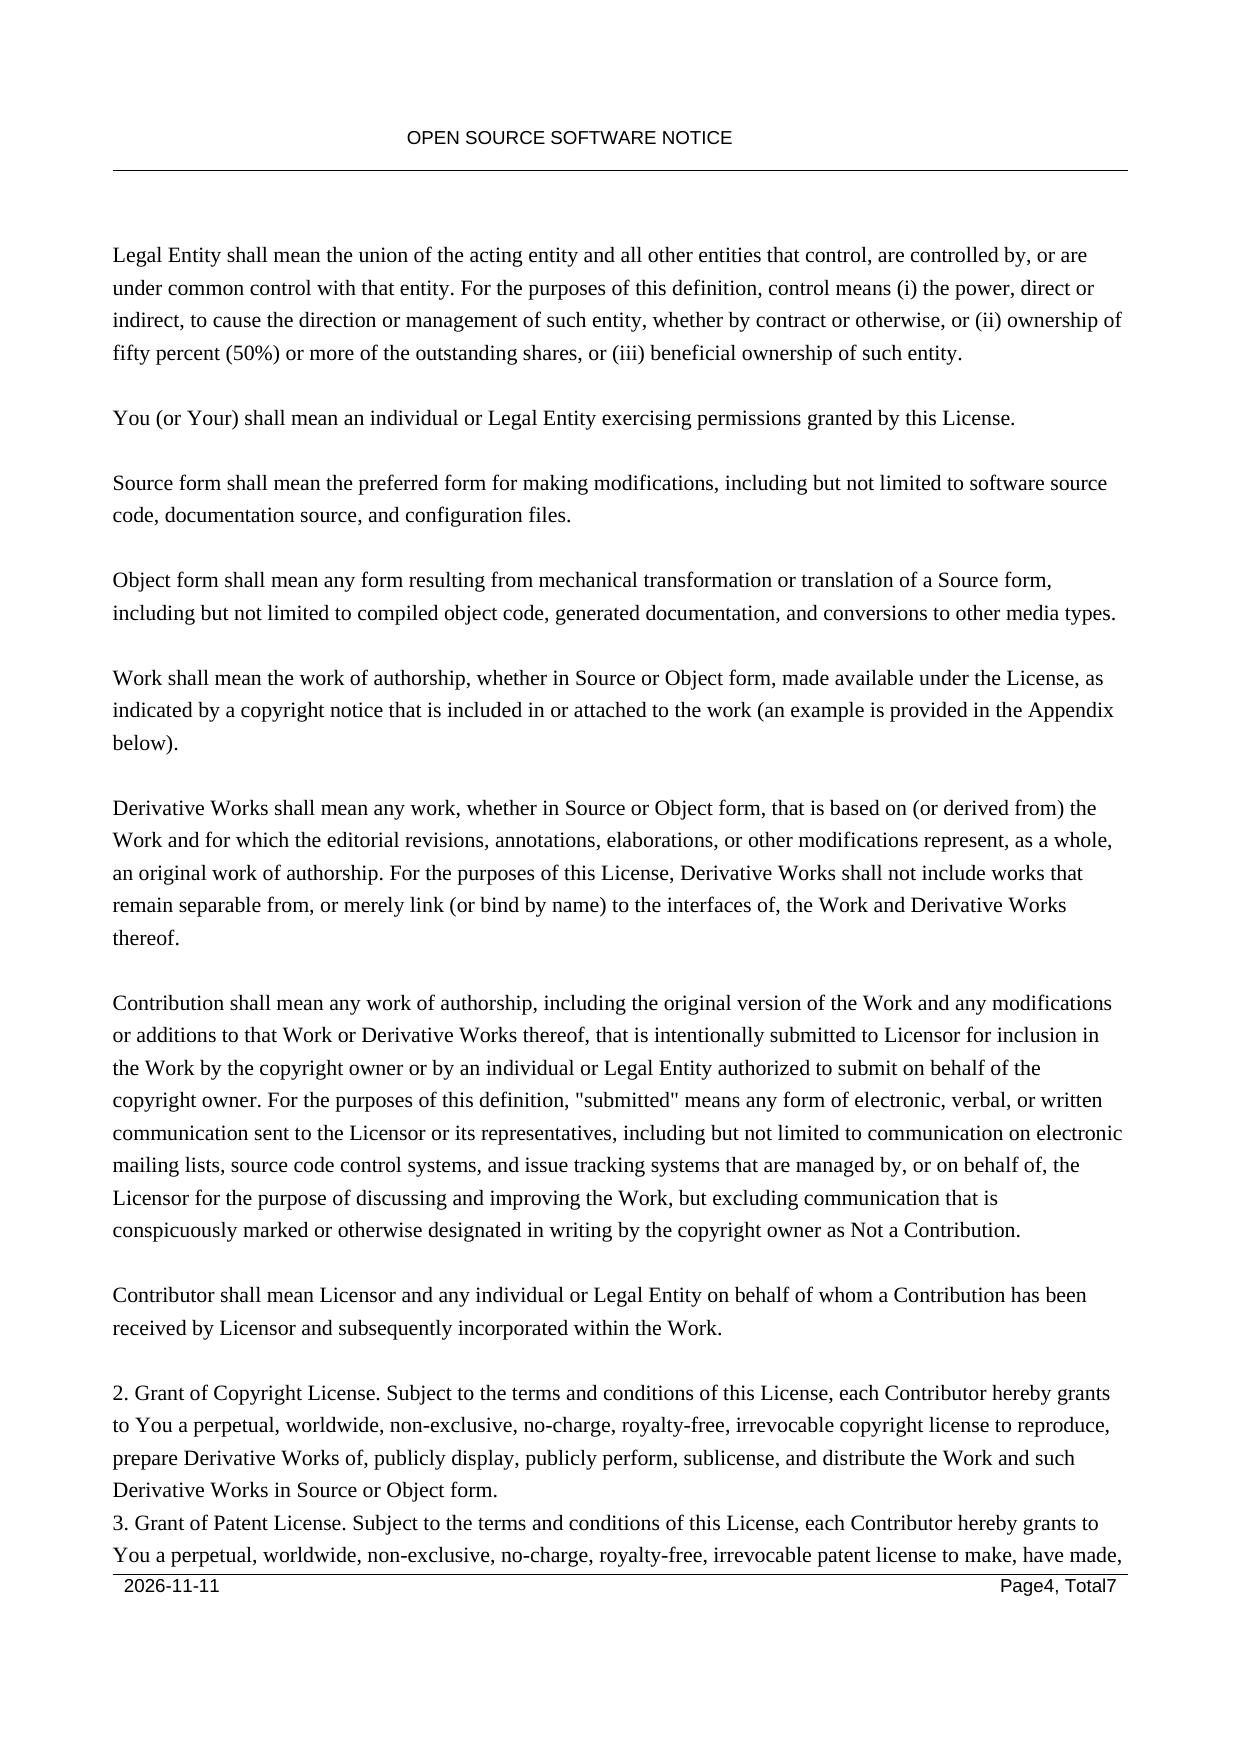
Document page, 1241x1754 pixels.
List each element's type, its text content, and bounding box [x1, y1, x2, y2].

text Contributor shall mean Licensor and any individual or Legal Entity on behalf of whom a Contribution has been received by Licensor and subsequently incorporated within the Work. [112, 1279, 1128, 1344]
text Work shall mean the work of authorship, whether in Source or Object form, made available under the License, as indicated by a copyright notice that is included in or attached to the work (an example is provided in the Appendix below). [112, 661, 1128, 759]
text 2. Grant of Copyright License. Subject to the terms and conditions of this License, each Contributor hereby grants to You a perpetual, worldwide, non-exclusive, no-charge, royalty-free, irrevocable copyright license to reproduce, prepare Derivative Works of, publicly display, publicly perform, sublicense, and distribute the Work and such Derivative Works in Source or Object form. [112, 1376, 1128, 1506]
text Contribution shall mean any work of authorship, including the original version of the Work and any modifications or additions to that Work or Derivative Works thereof, that is intentionally submitted to Licensor for inclusion in the Work by the copyright owner or by an individual or Legal Entity authorized to submit on behalf of the copyright owner. For the purposes of this definition, "submitted" means any form of electronic, verbal, or written communication sent to the Licensor or its representatives, including but not limited to communication on electronic mailing lists, source code control systems, and issue tracking systems that are managed by, or on behalf of, the Licensor for the purpose of discussing and improving the Work, but excluding communication that is conspicuously marked or otherwise designated in writing by the copyright owner as Not a Contribution. [112, 986, 1128, 1246]
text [112, 1506, 1128, 1571]
text You (or Your) shall mean an individual or Legal Entity exercising permissions granted by this License. [112, 401, 1128, 434]
text Object form shall mean any form resulting from mechanical transformation or translation of a Source form, including but not limited to compiled object code, generated documentation, and conversions to other media types. [112, 564, 1128, 629]
text Source form shall mean the preferred form for making modifications, including but not limited to software source code, documentation source, and configuration files. [112, 466, 1128, 531]
text Derivative Works shall mean any work, whether in Source or Object form, that is based on (or derived from) the Work and for which the editorial revisions, annotations, elaborations, or other modifications represent, as a whole, an original work of authorship. For the purposes of this License, Derivative Works shall not include works that remain separable from, or merely link (or bind by name) to the interfaces of, the Work and Derivative Works thereof. [112, 791, 1128, 954]
text Legal Entity shall mean the union of the acting entity and all other entities that control, are controlled by, or are under common control with that entity. For the purposes of this definition, control means (i) the power, direct or indirect, to cause the direction or management of such entity, whether by contract or otherwise, or (ii) ownership of fifty percent (50%) or more of the outstanding shares, or (iii) beneficial ownership of such entity. [112, 239, 1128, 369]
